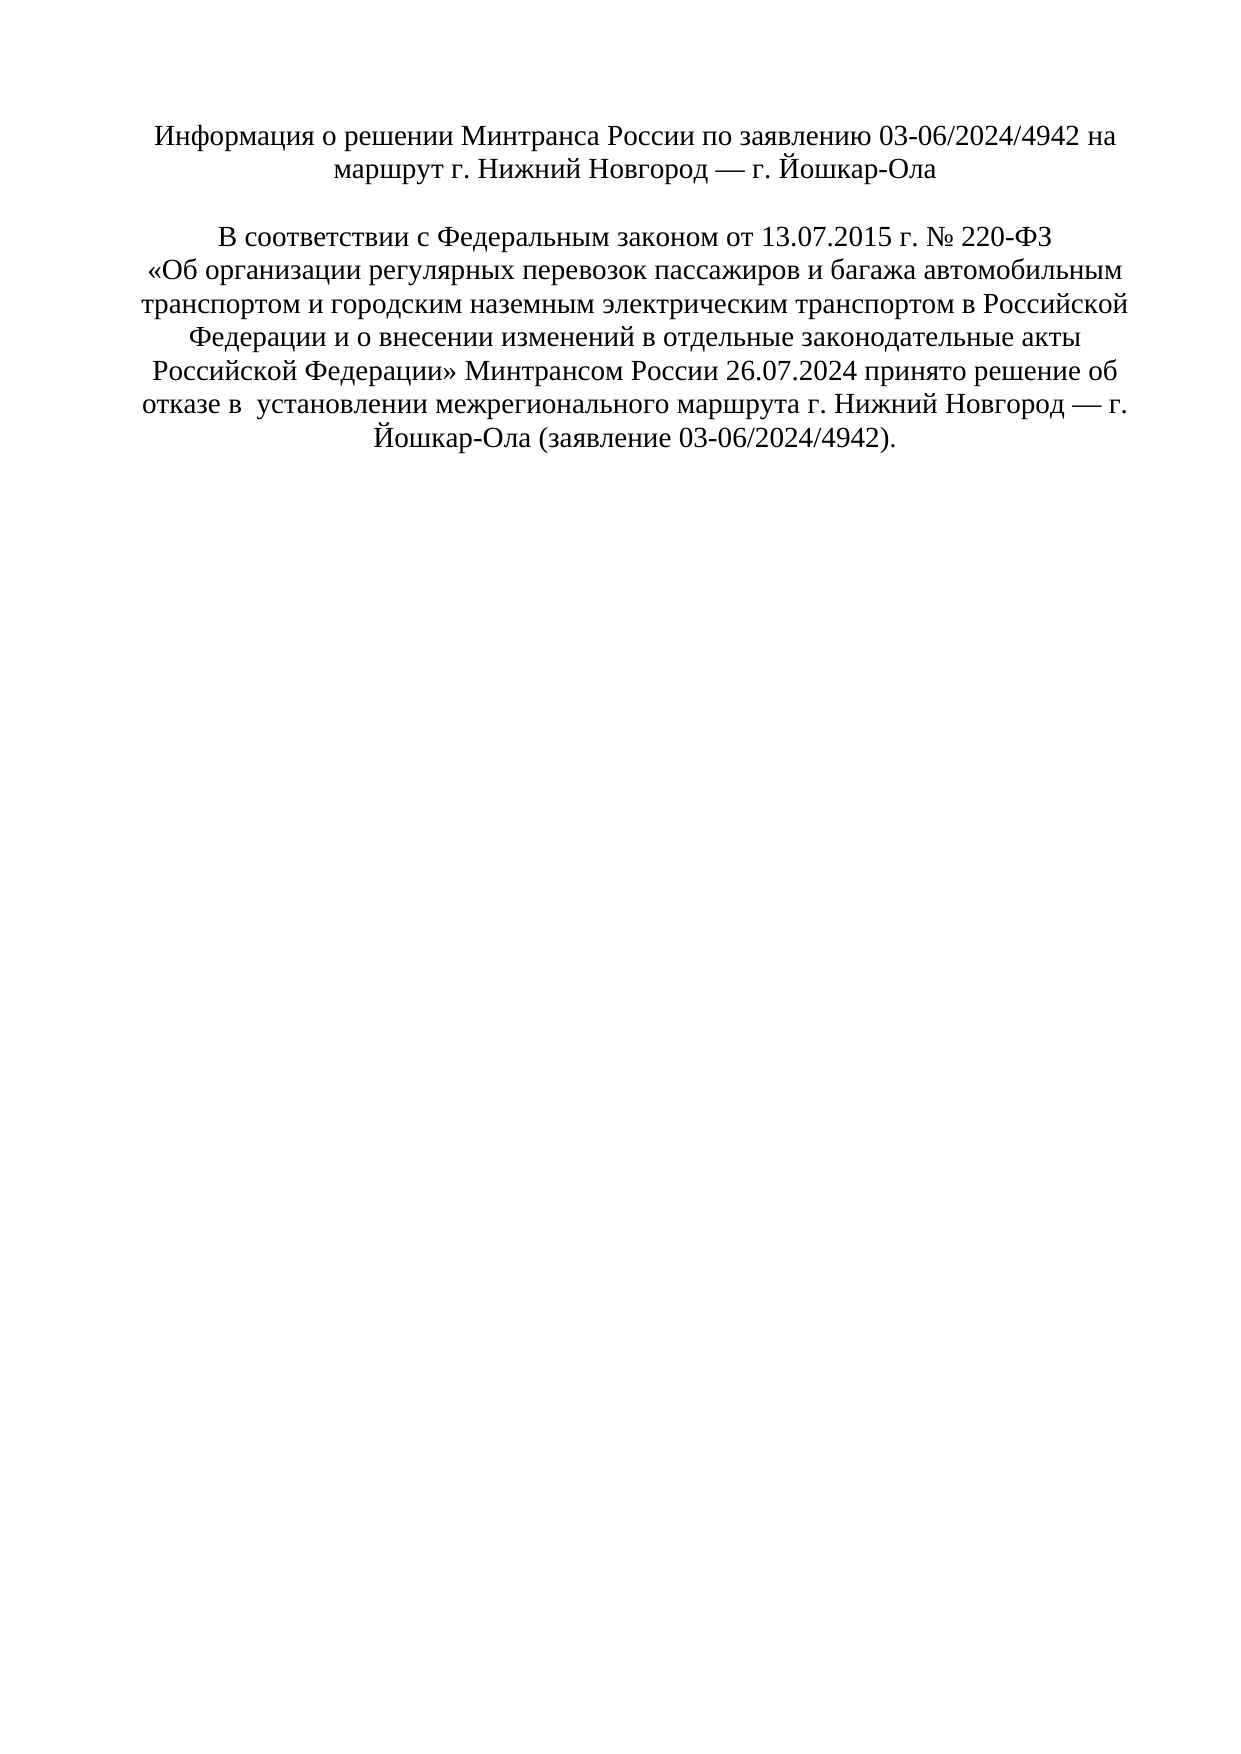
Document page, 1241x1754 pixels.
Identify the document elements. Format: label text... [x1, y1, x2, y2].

text Информация о решении Минтранса России по заявлению 03-06/2024/4942 на маршрут г. Нижний Новгород — г. Йошкар-Ола [118, 118, 1152, 185]
text В соответствии с Федеральным законом от 13.07.2015 г. № 220-ФЗ «Об организации регулярных перевозок пассажиров и багажа автомобильным транспортом и городским наземным электрическим транспортом в Российской Федерации и о внесении изменений в отдельные законодательные акты Российской Федерации» Минтрансом России 26.07.2024 принято решение об отказе в установлении межрегионального маршрута г. Нижний Новгород — г. Йошкар-Ола (заявление 03-06/2024/4942). [118, 219, 1152, 453]
